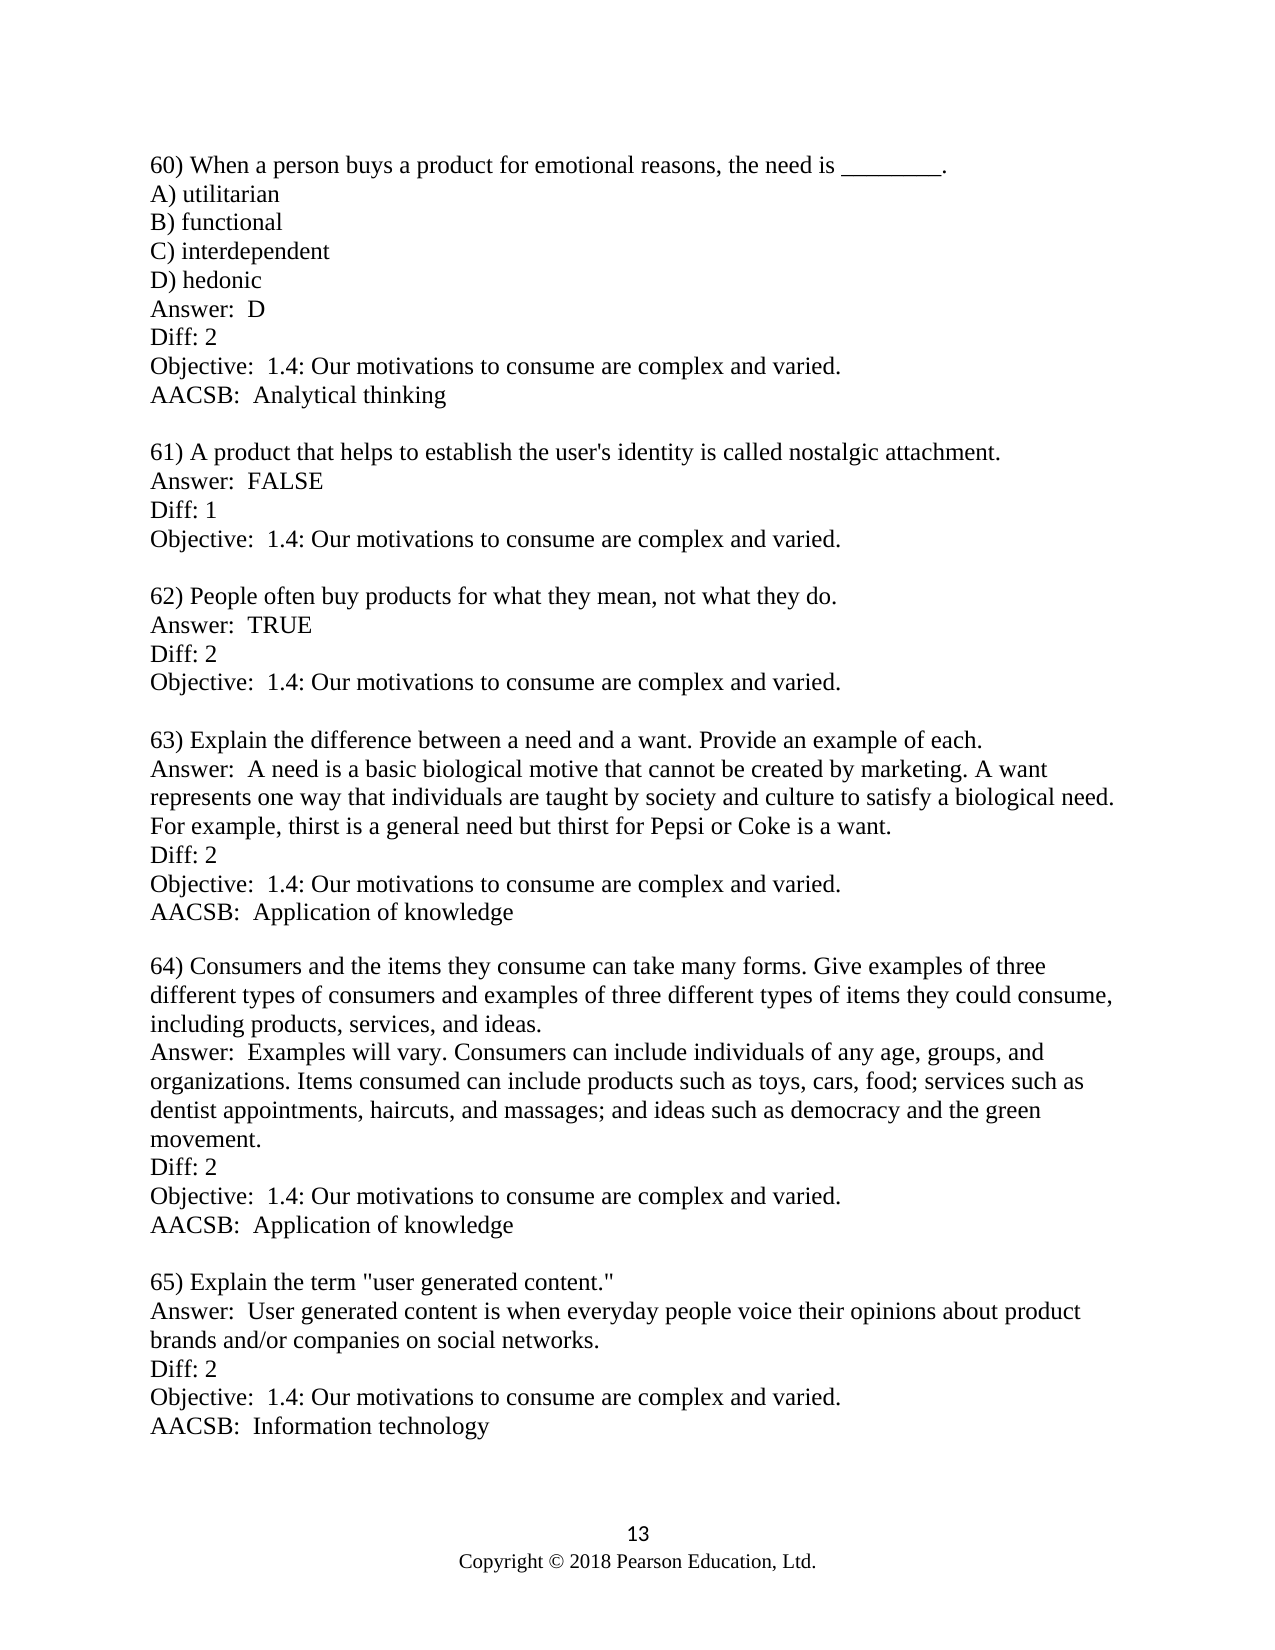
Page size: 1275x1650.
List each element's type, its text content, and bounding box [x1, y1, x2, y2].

text Answer: D [150, 294, 1125, 322]
text C) interdependent [150, 236, 1125, 265]
text Answer: User generated content is when everyday people voice their opinions about product brands and/or companies on social networks. [150, 1296, 1125, 1354]
text Diff: 2 [150, 1152, 1125, 1181]
text 61) A product that helps to establish the user's identity is called nostalgic attachment. [150, 437, 1125, 466]
text AACSB: Information technology [150, 1411, 1125, 1440]
text A) utilitarian [150, 179, 1125, 207]
text Objective: 1.4: Our motivations to consume are complex and varied. [150, 1382, 1125, 1411]
text Answer: TRUE [150, 610, 1125, 639]
text Objective: 1.4: Our motivations to consume are complex and varied. [150, 524, 1125, 552]
text Diff: 2 [150, 322, 1125, 351]
text Objective: 1.4: Our motivations to consume are complex and varied. [150, 1181, 1125, 1210]
text Answer: Examples will vary. Consumers can include individuals of any age, groups, and organizations. Items consumed can include products such as toys, cars, food; services such as dentist appointments, haircuts, and massages; and ideas such as democracy and the green movement. [150, 1037, 1125, 1152]
text Diff: 2 [150, 840, 1125, 869]
text Objective: 1.4: Our motivations to consume are complex and varied. [150, 667, 1125, 696]
text 62) People often buy products for what they mean, not what they do. [150, 581, 1125, 610]
text Answer: A need is a basic biological motive that cannot be created by marketing. A want represents one way that individuals are taught by society and culture to satisfy a biological need. For example, thirst is a general need but thirst for Pepsi or Coke is a want. [150, 754, 1125, 840]
text Diff: 1 [150, 495, 1125, 524]
text 60) When a person buys a product for emotional reasons, the need is ________. [150, 150, 1125, 179]
text AACSB: Application of knowledge [150, 1210, 1125, 1239]
text AACSB: Application of knowledge [150, 897, 1125, 926]
text 64) Consumers and the items they consume can take many forms. Give examples of three different types of consumers and examples of three different types of items they could consume, including products, services, and ideas. [150, 951, 1125, 1037]
text 63) Explain the difference between a need and a want. Provide an example of each. [150, 725, 1125, 754]
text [150, 351, 1125, 380]
text AACSB: Analytical thinking [150, 380, 1125, 409]
text Answer: FALSE [150, 466, 1125, 495]
text D) hedonic [150, 265, 1125, 294]
text Objective: 1.4: Our motivations to consume are complex and varied. [150, 869, 1125, 897]
text 65) Explain the term "user generated content." [150, 1267, 1125, 1296]
text Diff: 2 [150, 639, 1125, 667]
text Diff: 2 [150, 1354, 1125, 1382]
text B) functional [150, 207, 1125, 236]
